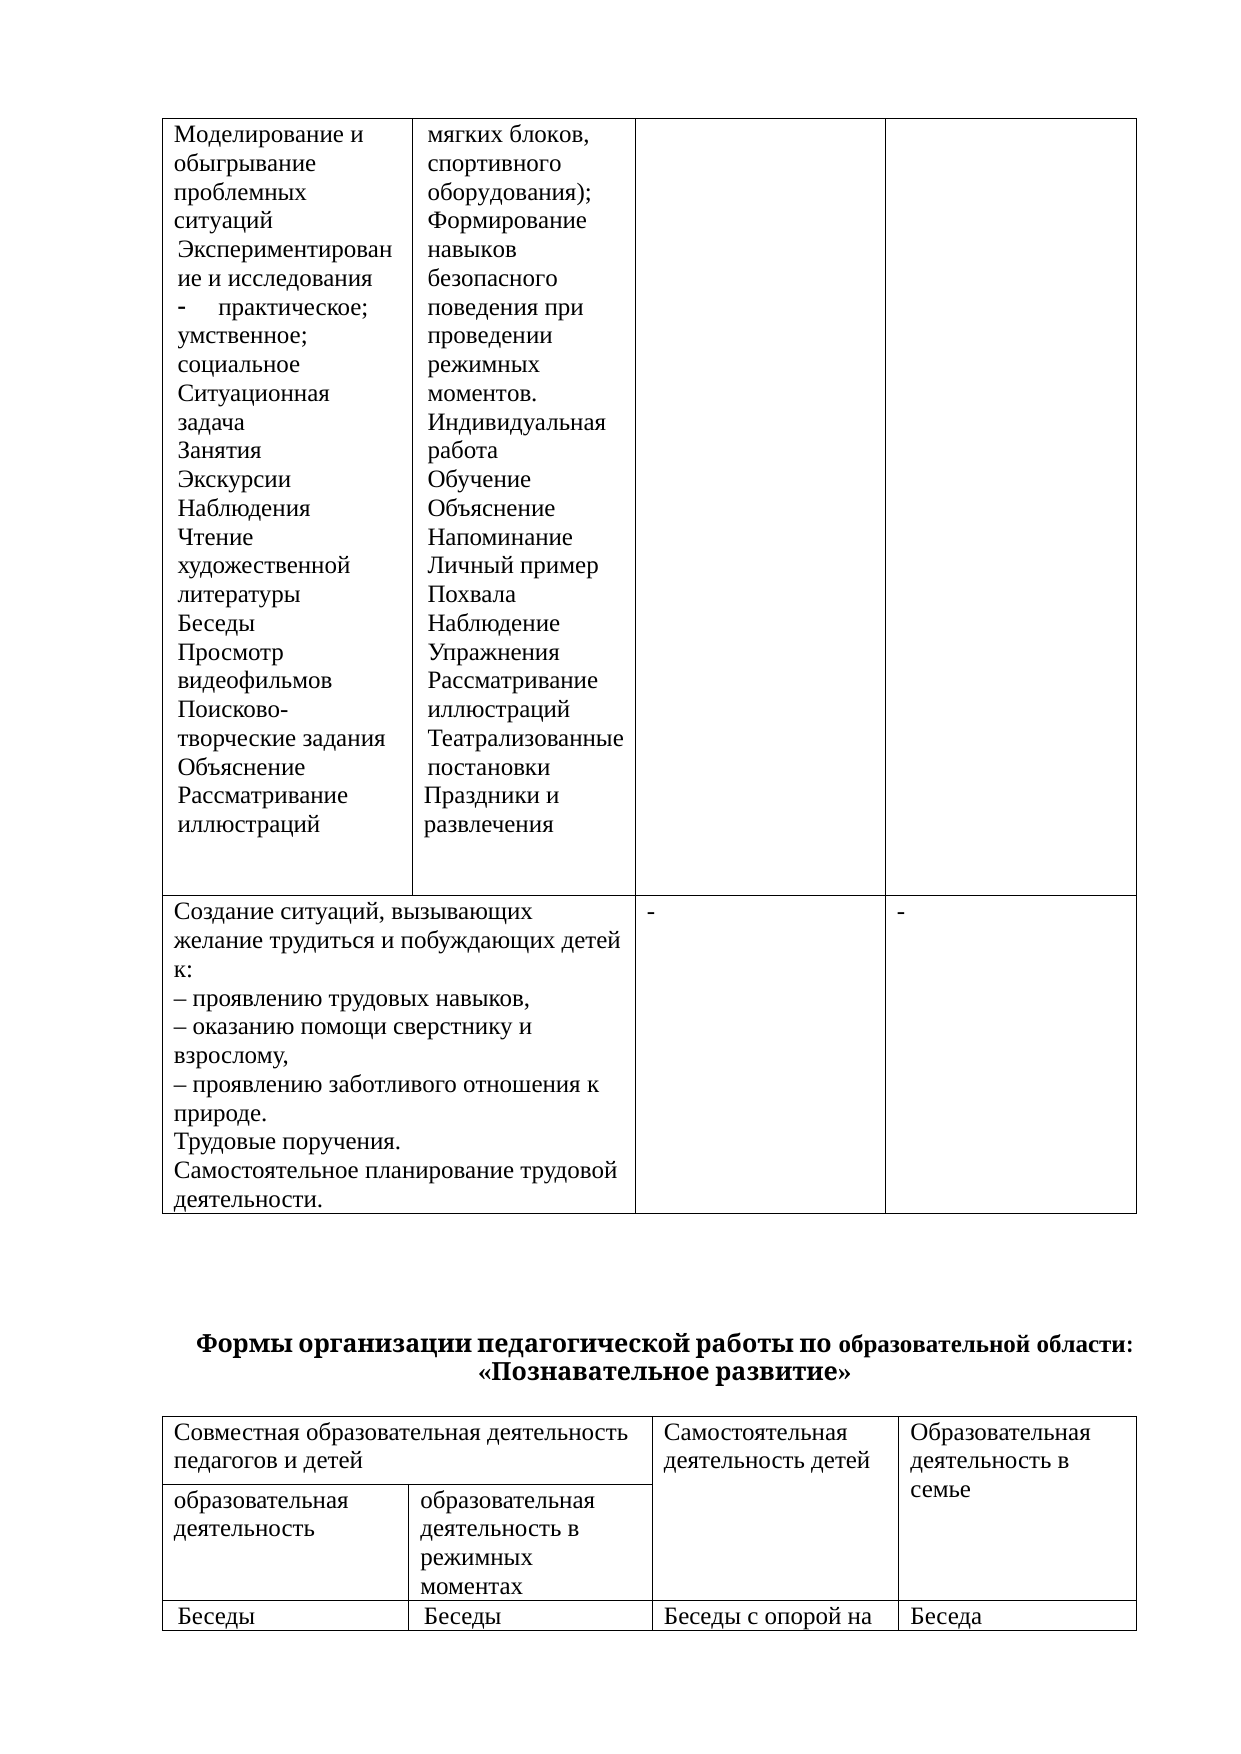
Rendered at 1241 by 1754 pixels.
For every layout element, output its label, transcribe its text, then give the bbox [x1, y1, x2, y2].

table_cell - [636, 896, 885, 1213]
table_header Самостоятельная деятельность детей [653, 1417, 898, 1600]
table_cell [413, 119, 635, 895]
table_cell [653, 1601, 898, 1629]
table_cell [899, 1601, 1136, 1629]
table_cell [886, 119, 1136, 895]
text Формы организации педагогической работы по образовательной области: «Познавательное развитие» [177, 1329, 1152, 1387]
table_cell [163, 119, 412, 895]
table_header Совместная образовательная деятельность педагогов и детей [163, 1417, 652, 1484]
table_cell Создание ситуаций, вызывающих желание трудиться и побуждающих детей к: – проявлению трудовых навыков, – оказанию помощи сверстнику и взрослому, – проявлению заботливого отношения к природе. Трудовые поручения. Самостоятельное планирование трудовой деятельности. [163, 896, 635, 1213]
table_cell - [886, 896, 1136, 1213]
table_cell образовательная деятельность в режимных моментах [409, 1485, 652, 1600]
table_cell образовательная деятельность [163, 1485, 408, 1600]
table_header Образовательная деятельность в семье [899, 1417, 1136, 1600]
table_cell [636, 119, 885, 895]
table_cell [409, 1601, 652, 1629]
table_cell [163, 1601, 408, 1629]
